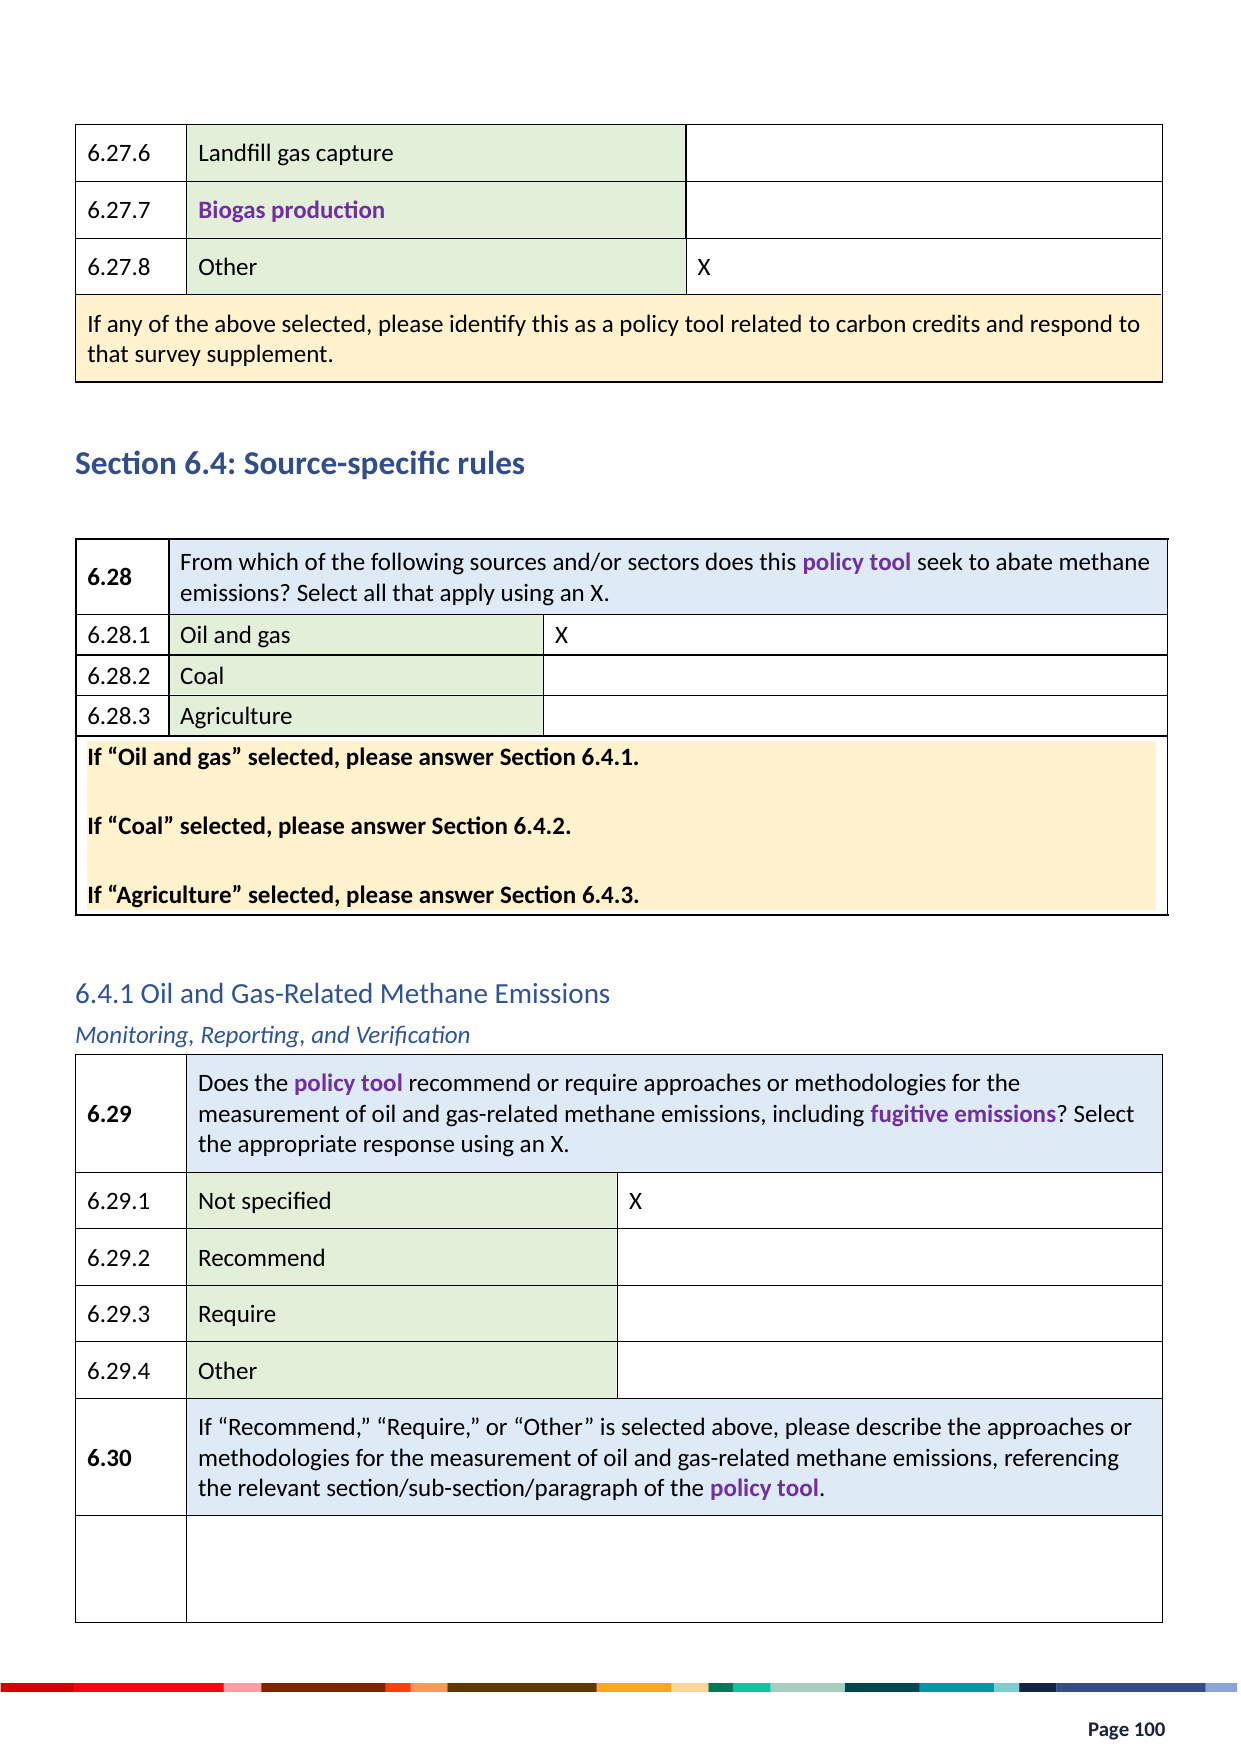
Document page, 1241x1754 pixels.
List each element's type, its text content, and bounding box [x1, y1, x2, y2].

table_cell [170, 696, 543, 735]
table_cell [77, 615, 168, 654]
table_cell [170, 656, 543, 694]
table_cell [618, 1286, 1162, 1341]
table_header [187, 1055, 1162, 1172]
subtitle Section 6.4: Source-specific rules [75, 442, 1165, 483]
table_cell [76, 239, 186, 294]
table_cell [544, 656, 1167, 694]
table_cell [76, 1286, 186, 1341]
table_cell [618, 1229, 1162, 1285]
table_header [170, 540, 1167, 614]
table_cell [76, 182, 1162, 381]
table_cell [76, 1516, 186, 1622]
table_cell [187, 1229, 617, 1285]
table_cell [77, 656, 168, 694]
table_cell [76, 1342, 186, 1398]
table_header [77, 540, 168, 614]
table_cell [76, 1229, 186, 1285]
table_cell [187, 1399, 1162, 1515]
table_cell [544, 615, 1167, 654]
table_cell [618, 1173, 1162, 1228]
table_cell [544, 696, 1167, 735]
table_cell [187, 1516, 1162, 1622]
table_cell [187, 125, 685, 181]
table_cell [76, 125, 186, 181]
picture [0, 1683, 1236, 1692]
subtitle Monitoring, Reporting, and Verification [75, 1019, 1165, 1050]
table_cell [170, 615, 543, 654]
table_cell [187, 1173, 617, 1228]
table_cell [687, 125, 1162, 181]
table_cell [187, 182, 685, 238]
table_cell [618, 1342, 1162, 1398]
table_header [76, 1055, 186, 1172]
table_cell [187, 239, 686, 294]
subtitle 6.4.1 Oil and Gas-Related Methane Emissions [75, 975, 1165, 1011]
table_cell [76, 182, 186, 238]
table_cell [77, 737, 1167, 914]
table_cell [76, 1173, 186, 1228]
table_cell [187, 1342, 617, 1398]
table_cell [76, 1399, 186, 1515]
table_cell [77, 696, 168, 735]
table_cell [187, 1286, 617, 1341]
